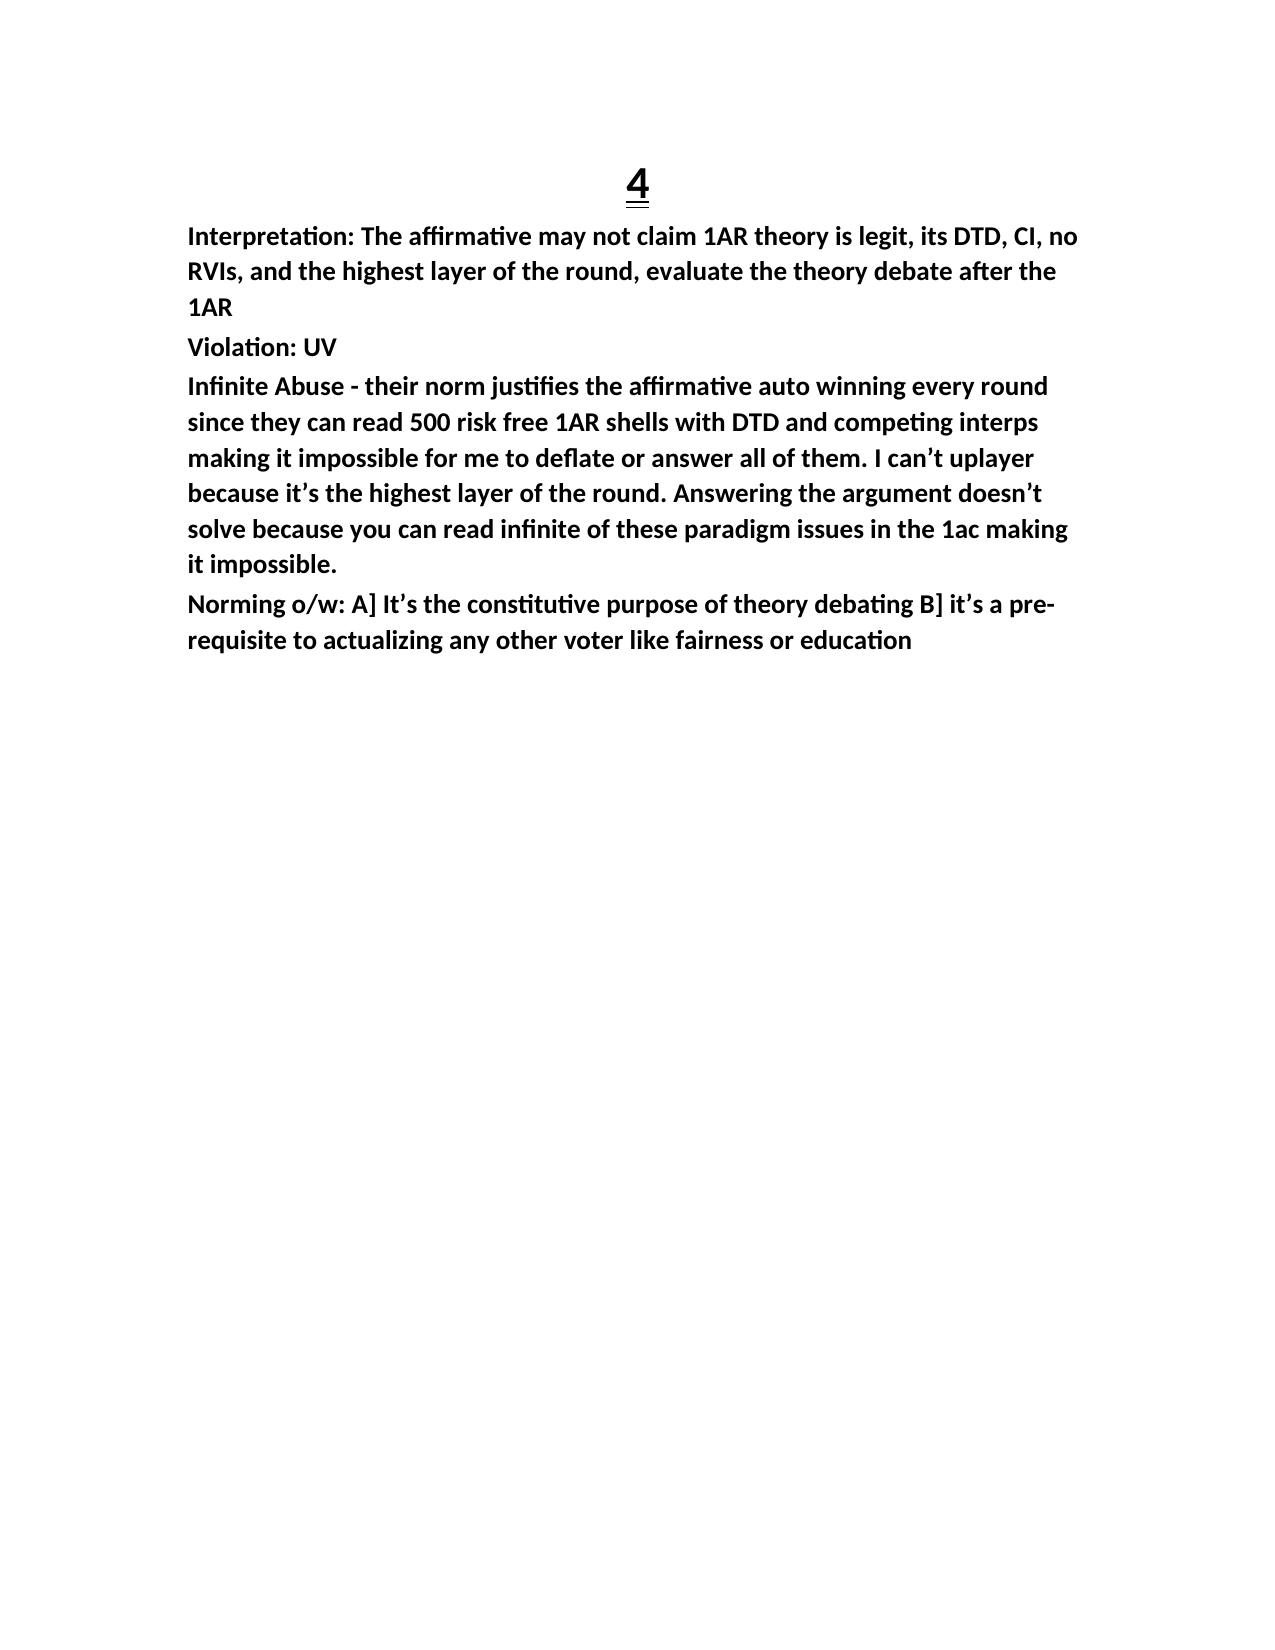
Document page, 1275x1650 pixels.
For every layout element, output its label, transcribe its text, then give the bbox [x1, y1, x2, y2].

subtitle 4 [187, 154, 1087, 210]
subtitle Interpretation: The affirmative may not claim 1AR theory is legit, its DTD, CI, no RVIs, and the highest layer of the round, evaluate the theory debate after the 1AR [187, 219, 1087, 323]
subtitle Infinite Abuse - their norm justifies the affirmative auto winning every round since they can read 500 risk free 1AR shells with DTD and competing interps making it impossible for me to deflate or answer all of them. I can’t uplayer because it’s the highest layer of the round. Answering the argument doesn’t solve because you can read infinite of these paradigm issues in the 1ac making it impossible. [187, 369, 1087, 581]
subtitle Norming o/w: A] It’s the constitutive purpose of theory debating B] it’s a pre-requisite to actualizing any other voter like fairness or education [187, 587, 1087, 656]
subtitle Violation: UV [187, 330, 1087, 363]
